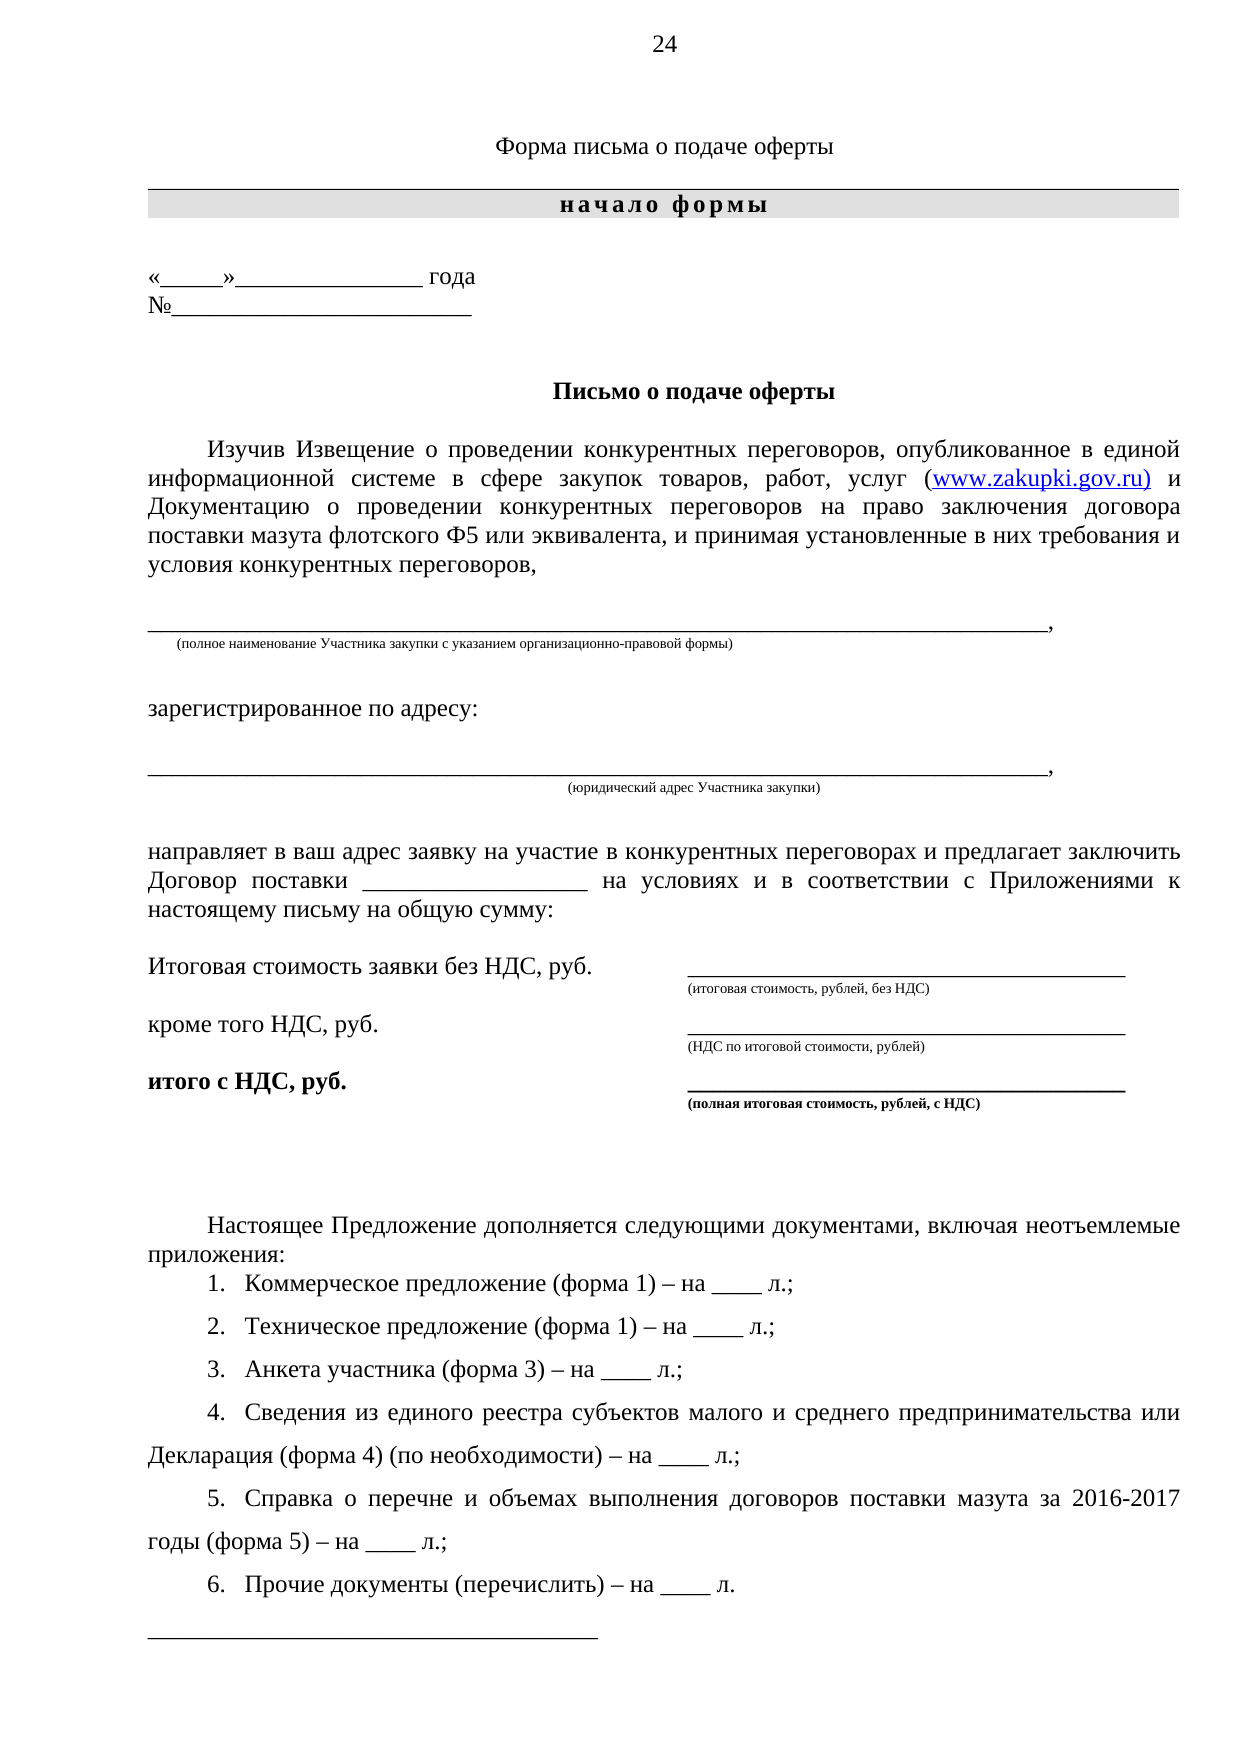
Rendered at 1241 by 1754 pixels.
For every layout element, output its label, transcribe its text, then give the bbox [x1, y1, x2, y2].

table_cell ___________________________________ (НДС по итоговой стоимости, рублей) [676, 1009, 1216, 1066]
table_header ___________________________________ (итоговая стоимость, рублей, без НДС) [676, 951, 1216, 1009]
text начало формы [148, 190, 1179, 218]
text Настоящее Предложение дополняется следующими документами, включая неотъемлемые приложения: [148, 1210, 1181, 1268]
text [148, 1613, 1181, 1641]
list Сведения из единого реестра субъектов малого и среднего предпринимательства или Декларация (форма 4) (по необходимости) – на ____ л.; [148, 1397, 1181, 1469]
text «_____»_______________ года [148, 261, 635, 290]
list Справка о перечне и объемах выполнения договоров поставки мазута за 2016-2017 годы (форма 5) – на ____ л.; [148, 1483, 1181, 1555]
text №________________________ [148, 290, 635, 319]
text Форма письма о подаче оферты [148, 131, 1181, 160]
text направляет в ваш адрес заявку на участие в конкурентных переговорах и предлагает заключить Договор поставки __________________ на условиях и в соответствии с Приложениями к настоящему письму на общую сумму: [148, 836, 1181, 923]
list Техническое предложение (форма 2) – на ____ л.; [207, 1311, 1181, 1339]
text зарегистрированное по адресу: [148, 693, 1181, 721]
list Анкета участника (форма 3) – на ____ л.; [207, 1354, 1181, 1383]
text ________________________________________________________________________, [148, 606, 1181, 635]
table_cell кроме того НДС, руб. [136, 1009, 676, 1066]
table_cell ___________________________________ (полная итоговая стоимость, рублей, с НДС) [676, 1066, 1216, 1124]
table_cell итого с НДС, руб. [136, 1066, 676, 1124]
list Прочие документы (перечислить) – на ____ л. [207, 1569, 1181, 1598]
list Коммерческое предложение (форма 1) – на ____ л.; [207, 1268, 1181, 1296]
text ________________________________________________________________________, [148, 750, 1181, 779]
table_header Итоговая стоимость заявки без НДС, руб. [136, 951, 676, 1009]
text (юридический адрес Участника закупки) [148, 779, 1181, 808]
text Изучив Извещение о проведении конкурентных переговоров, опубликованное в единой информационной системе в сфере закупок товаров, работ, услуг (www.zakupki.gov.ru) и Документацию о проведении конкурентных переговоров на право заключения договора поставки мазута флотского Ф5 или эквивалента, и принимая установленные в них требования и условия конкурентных переговоров, [148, 434, 1181, 578]
text Письмо о подаче оферты [148, 376, 1181, 405]
text (полное наименование Участника закупки с указанием организационно-правовой формы) [148, 635, 1181, 664]
